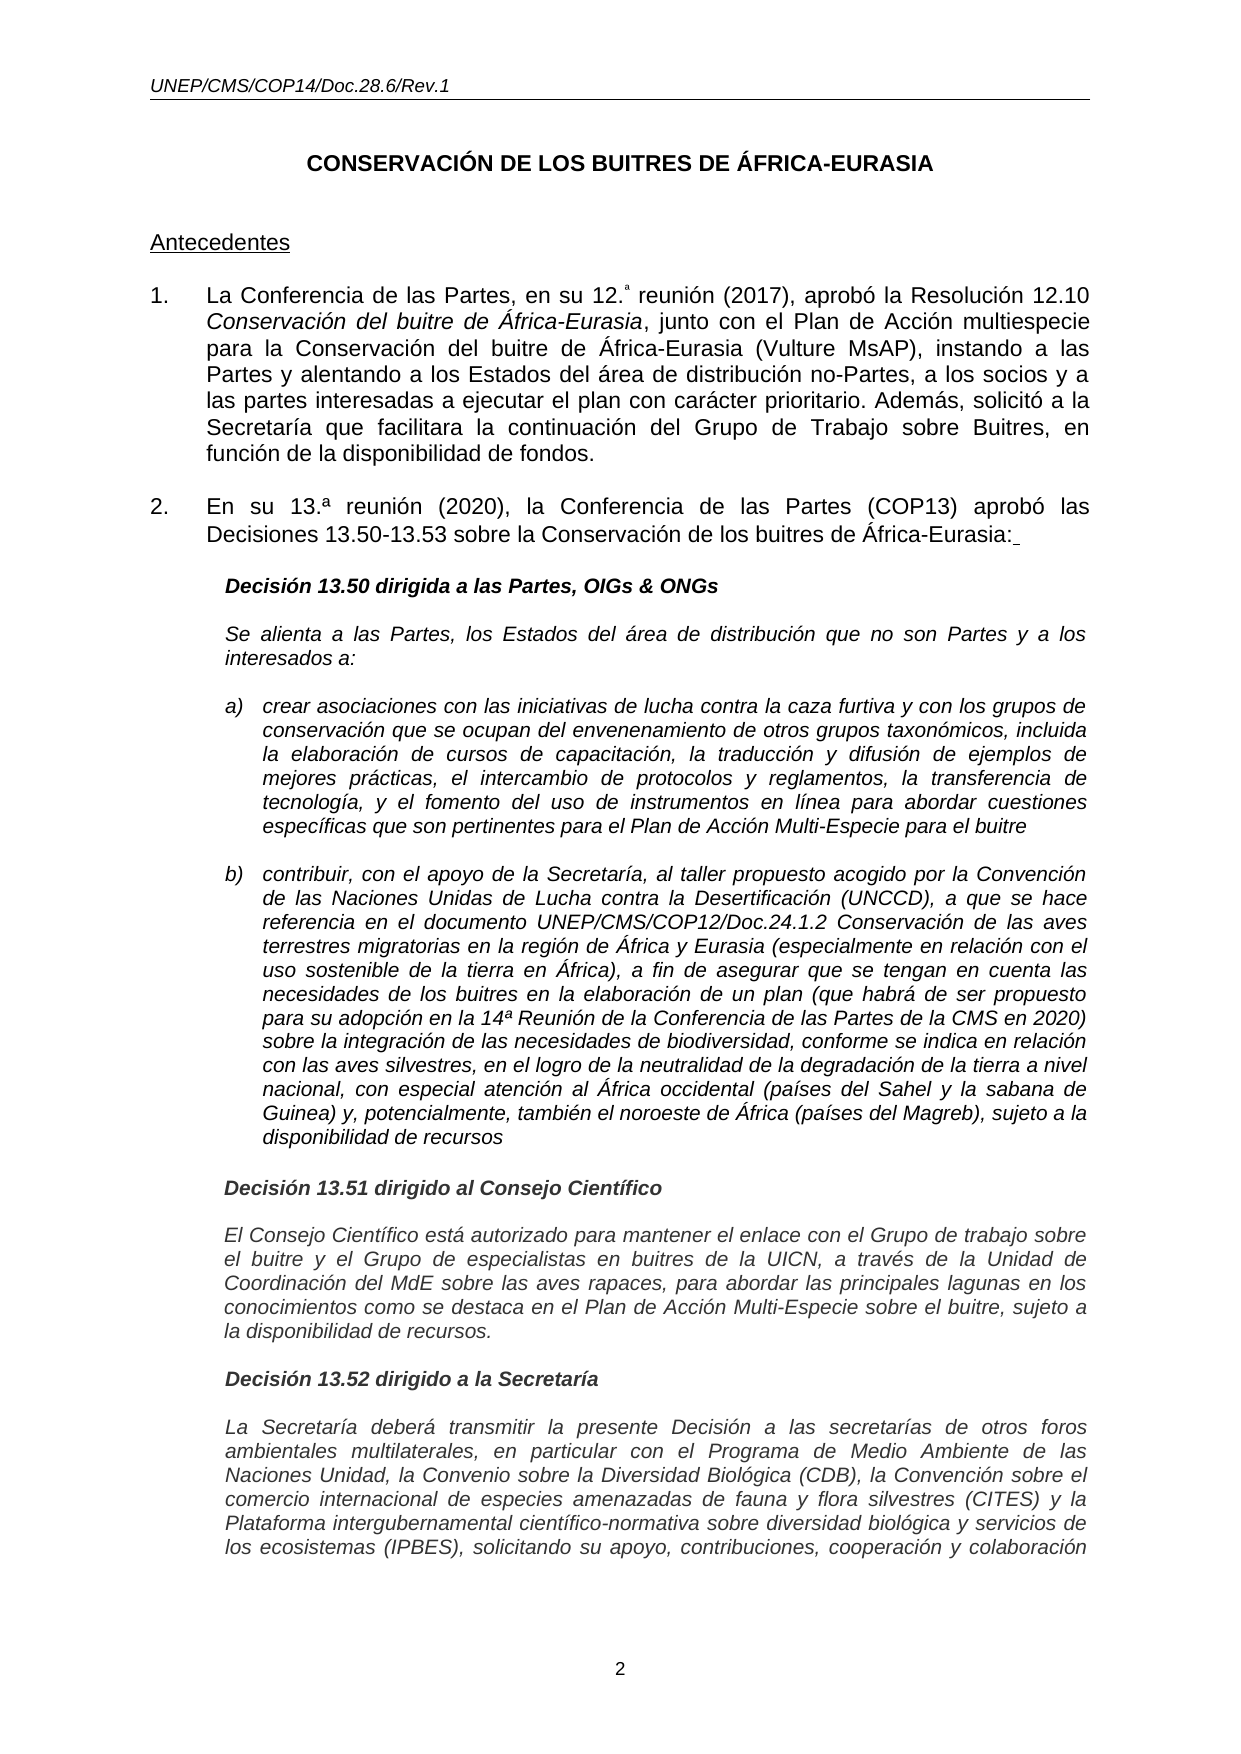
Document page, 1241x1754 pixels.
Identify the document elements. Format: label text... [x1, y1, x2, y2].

list En su 13.ª reunión (2020), la Conferencia de las Partes (COP13) aprobó las Decisiones 13.50-13.53 sobre la Conservación de los buitres de África-Eurasia: [150, 493, 1090, 548]
list Decisión 13.51 dirigido al Consejo Científico [224, 1175, 1090, 1199]
text CONSERVACIÓN DE LOS BUITRES DE ÁFRICA-EURASIA [150, 150, 1090, 176]
list La Conferencia de las Partes, en su 12.ª reunión (2017), aprobó la Resolución 12.10 Conservación del buitre de África-Eurasia, junto con el Plan de Acción multiespecie para la Conservación del buitre de África-Eurasia (Vulture MsAP), instando a las Partes y alentando a los Estados del área de distribución no-Partes, a los socios y a las partes interesadas a ejecutar el plan con carácter prioritario. Además, solicitó a la Secretaría que facilitara la continuación del Grupo de Trabajo sobre Buitres, en función de la disponibilidad de fondos. [150, 282, 1090, 466]
list Decisión 13.52 dirigido a la Secretaría [225, 1367, 1090, 1391]
list crear asociaciones con las iniciativas de lucha contra la caza furtiva y con los grupos de conservación que se ocupan del envenenamiento de otros grupos taxonómicos, incluida la elaboración de cursos de capacitación, la traducción y difusión de ejemplos de mejores prácticas, el intercambio de protocolos y reglamentos, la transferencia de tecnología, y el fomento del uso de instrumentos en línea para abordar cuestiones específicas que son pertinentes para el Plan de Acción Multi-Especie para el buitre [225, 694, 1090, 838]
list b) contribuir, con el apoyo de la Secretaría, al taller propuesto acogido por la Convención de las Naciones Unidas de Lucha contra la Desertificación (UNCCD), a que se hace referencia en el documento UNEP/CMS/COP12/Doc.24.1.2 Conservación de las aves terrestres migratorias en la región de África y Eurasia (especialmente en relación con el uso sostenible de la tierra en África), a fin de asegurar que se tengan en cuenta las necesidades de los buitres en la elaboración de un plan (que habrá de ser propuesto para su adopción en la 14ª Reunión de la Conferencia de las Partes de la CMS en 2020) sobre la integración de las necesidades de biodiversidad, conforme se indica en relación con las aves silvestres, en el logro de la neutralidad de la degradación de la tierra a nivel nacional, con especial atención al África occidental (países del Sahel y la sabana de Guinea) y, potencialmente, también el noroeste de África (países del Magreb), sujeto a la disponibilidad de recursos [225, 862, 1090, 1149]
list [225, 1415, 1090, 1559]
list El Consejo Científico está autorizado para mantener el enlace con el Grupo de trabajo sobre el buitre y el Grupo de especialistas en buitres de la UICN, a través de la Unidad de Coordinación del MdE sobre las aves rapaces, para abordar las principales lagunas en los conocimientos como se destaca en el Plan de Acción Multi-Especie sobre el buitre, sujeto a la disponibilidad de recursos. [224, 1223, 1090, 1343]
text Antecedentes [150, 229, 1090, 255]
list Se alienta a las Partes, los Estados del área de distribución que no son Partes y a los interesados a: [225, 622, 1090, 670]
list Decisión 13.50 dirigida a las Partes, OIGs & ONGs [225, 574, 1090, 598]
